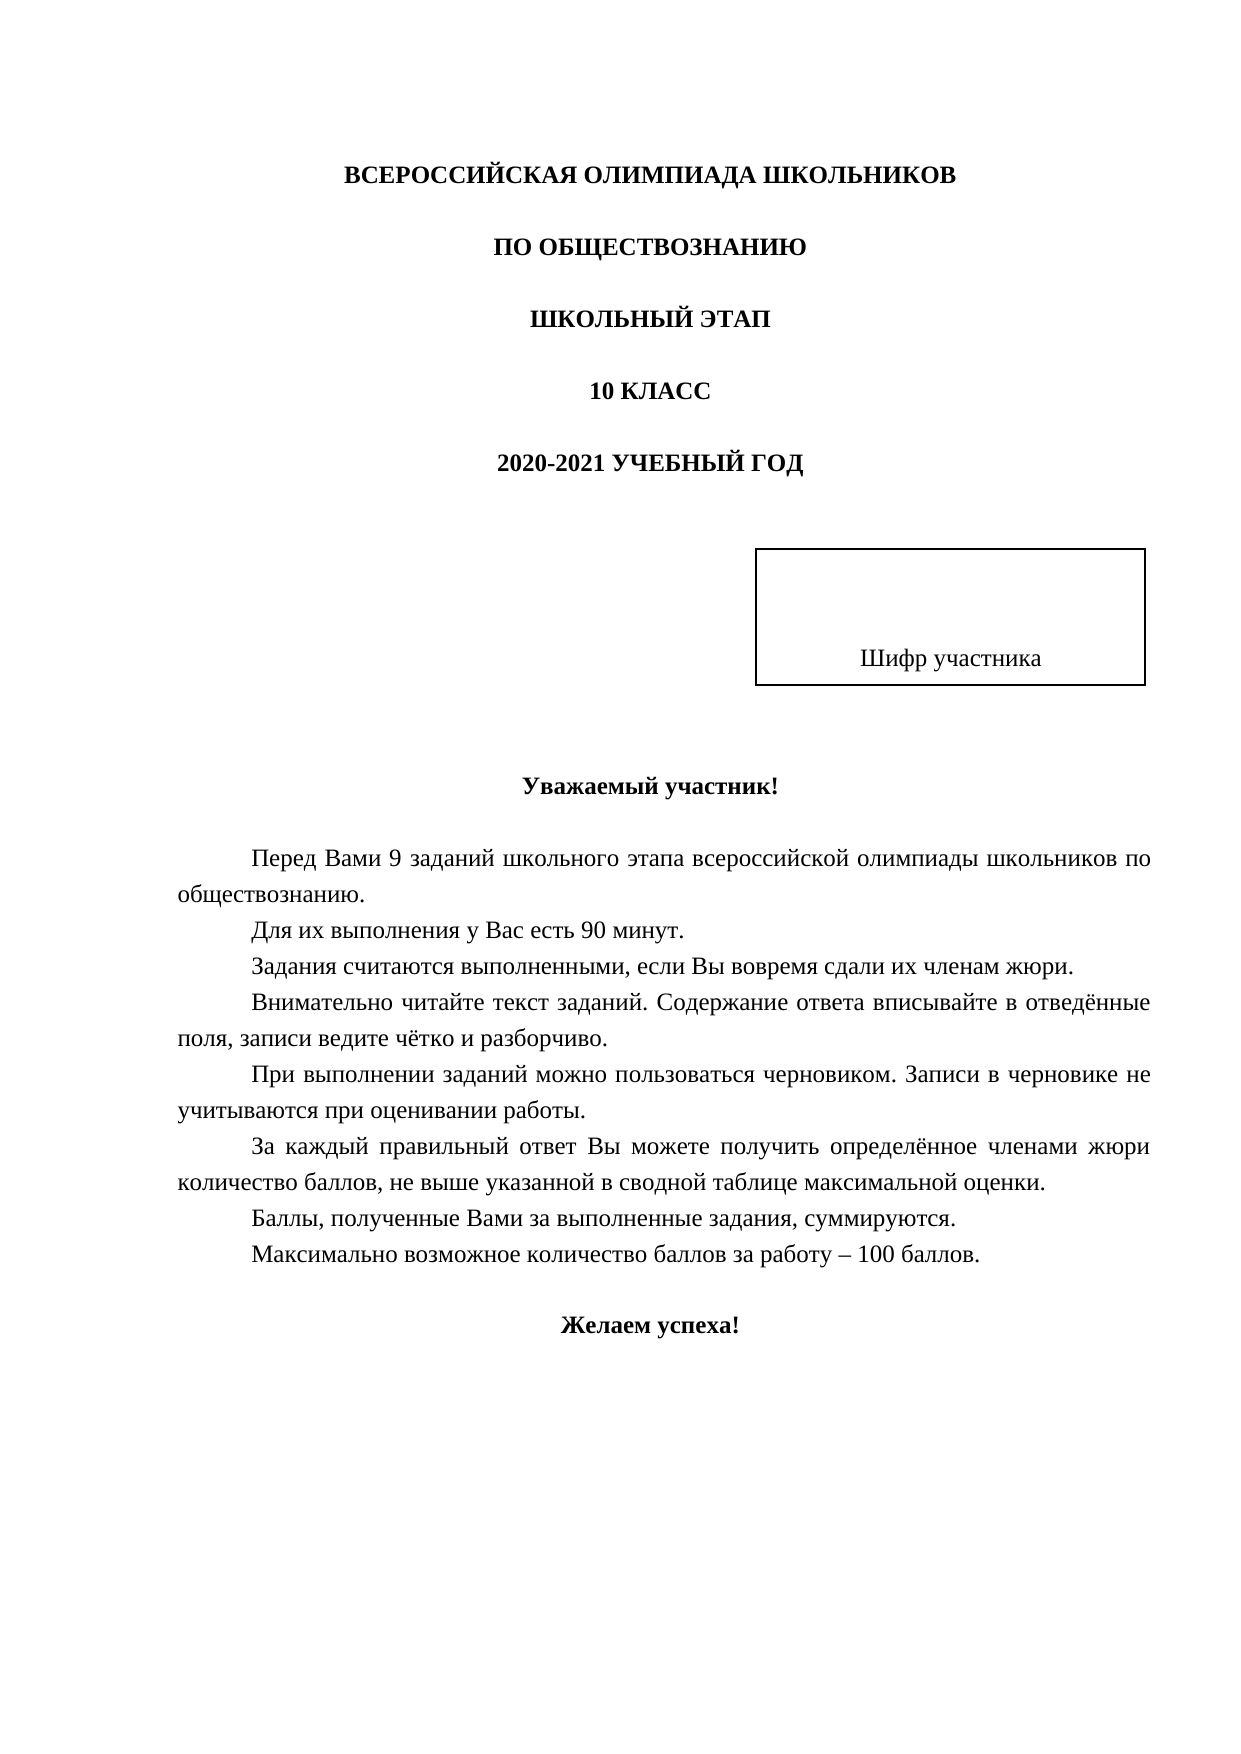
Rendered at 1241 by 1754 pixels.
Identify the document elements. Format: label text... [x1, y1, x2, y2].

text Уважаемый участник! [177, 771, 1123, 800]
text 10 КЛАСС [177, 376, 1123, 405]
text ПО ОБЩЕСТВОЗНАНИЮ [177, 232, 1123, 261]
text За каждый правильный ответ Вы можете получить определённое членами жюри количество баллов, не выше указанной в сводной таблице максимальной оценки. [177, 1131, 1152, 1196]
text Максимально возможное количество баллов за работу – 100 баллов. [177, 1239, 1152, 1267]
text Перед Вами 9 заданий школьного этапа всероссийской олимпиады школьников по обществознанию. [177, 843, 1152, 908]
text Баллы, полученные Вами за выполненные задания, суммируются. [177, 1203, 1152, 1231]
text ШКОЛЬНЫЙ ЭТАП [177, 304, 1123, 333]
text 2020-2021 учебный год [177, 448, 1123, 477]
text Для их выполнения у Вас есть 90 минут. [177, 915, 1152, 944]
text При выполнении заданий можно пользоваться черновиком. Записи в черновике не учитываются при оценивании работы. [177, 1059, 1152, 1124]
text Задания считаются выполненными, если Вы вовремя сдали их членам жюри. [177, 951, 1152, 980]
text Желаем успеха! [177, 1311, 1123, 1339]
text ВСЕРОССИЙСКАЯ ОЛИМПИАДА ШКОЛЬНИКОВ [177, 161, 1123, 189]
text Внимательно читайте текст заданий. Содержание ответа вписывайте в отведённые поля, записи ведите чётко и разборчиво. [177, 987, 1152, 1052]
